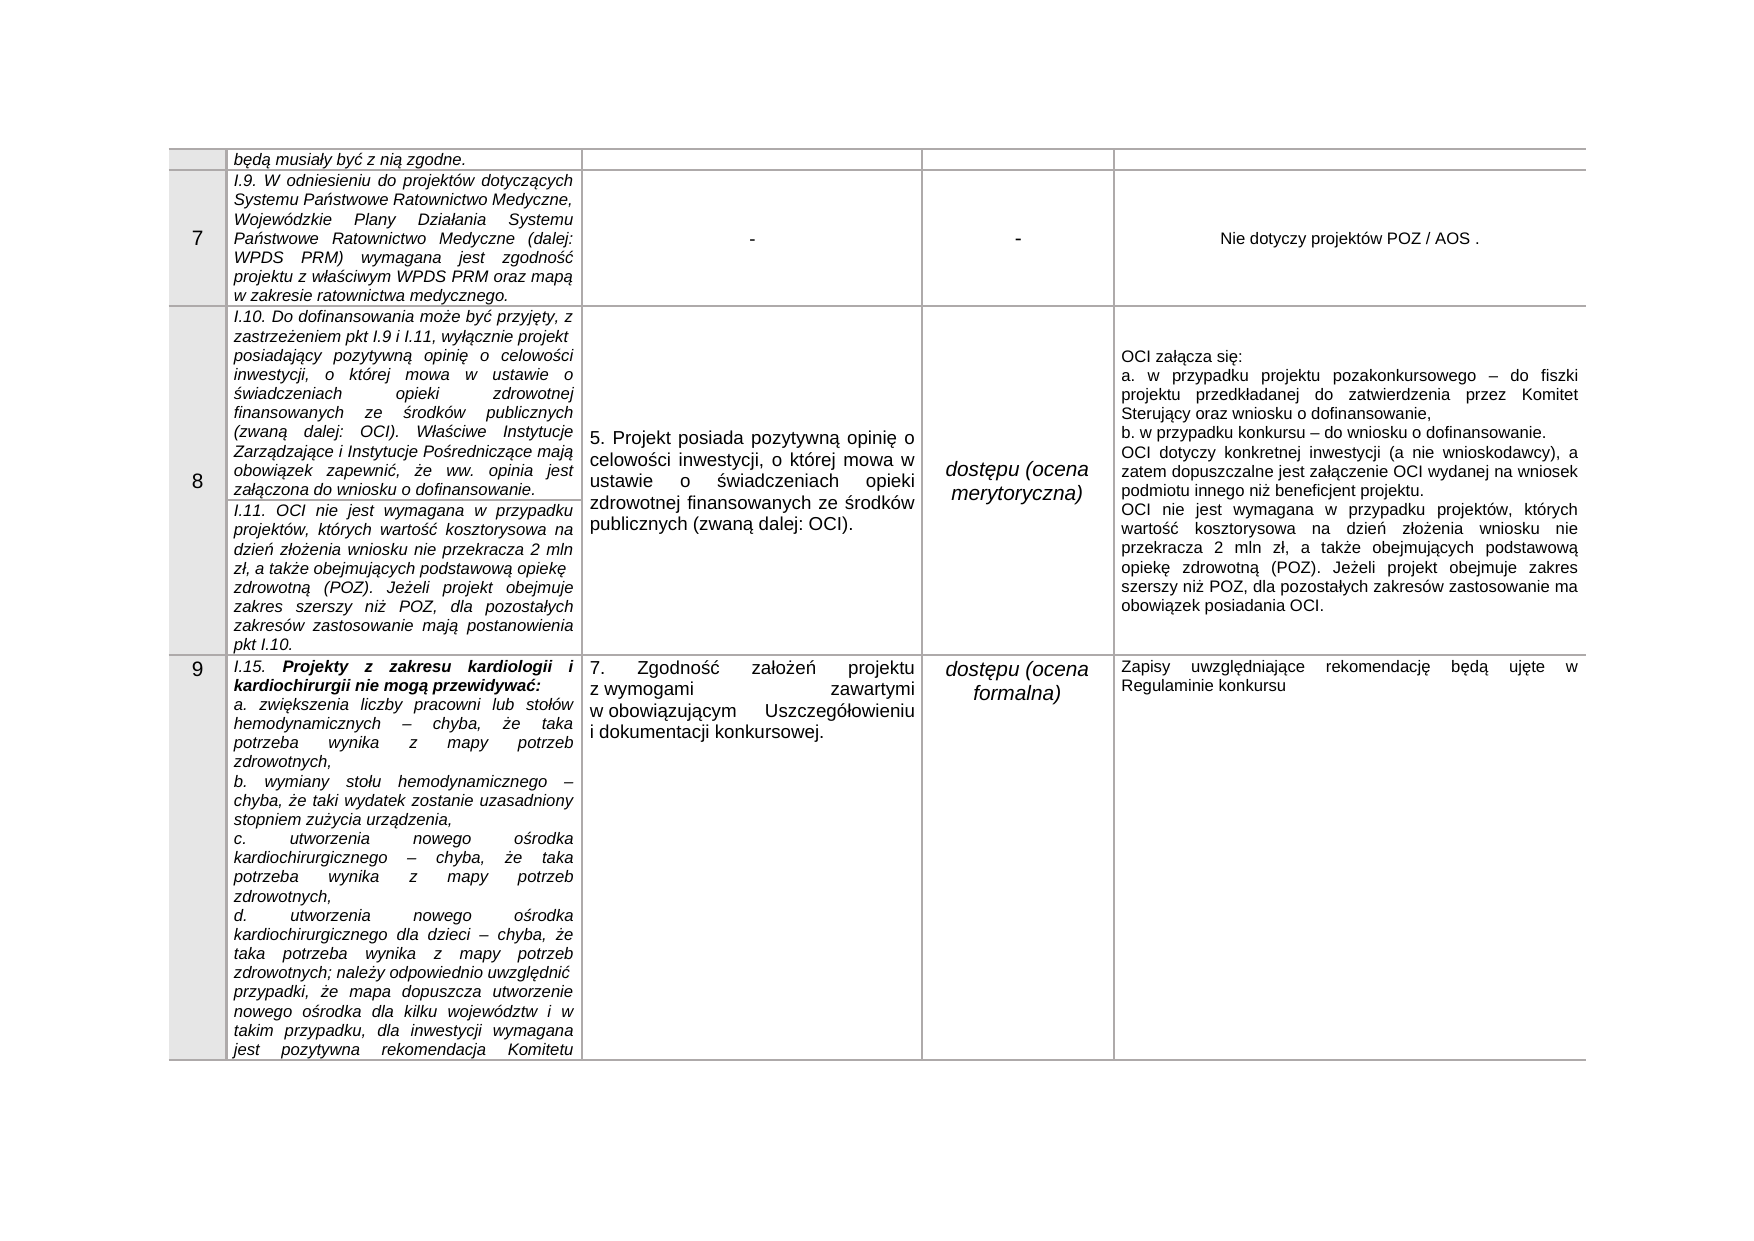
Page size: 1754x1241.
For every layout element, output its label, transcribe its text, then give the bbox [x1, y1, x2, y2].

table_cell - [583, 150, 921, 169]
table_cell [923, 656, 1113, 1059]
table_cell OCI załącza się: a. w przypadku projektu pozakonkursowego – do fiszki projektu przedkładanej do zatwierdzenia przez Komitet Sterujący oraz wniosku o dofinansowanie, b. w przypadku konkursu – do wniosku o dofinansowanie. OCI dotyczy konkretnej inwestycji (a nie wnioskodawcy), a zatem dopuszczalne jest załączenie OCI wydanej na wniosek podmiotu innego niż beneficjent projektu. OCI nie jest wymagana w przypadku projektów, których wartość kosztorysowa na dzień złożenia wniosku nie przekracza 2 mln zł, a także obejmujących podstawową opiekę zdrowotną (POZ). Jeżeli projekt obejmuje zakres szerszy niż POZ, dla pozostałych zakresów zastosowanie ma obowiązek posiadania OCI. [1115, 307, 1586, 654]
table_cell - [923, 150, 1113, 169]
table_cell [1115, 656, 1586, 1059]
table_cell I.9. W odniesieniu do projektów dotyczących Systemu Państwowe Ratownictwo Medyczne, Wojewódzkie Plany Działania Systemu Państwowe Ratownictwo Medyczne (dalej: WPDS PRM) wymagana jest zgodność projektu z właściwym WPDS PRM oraz mapą w zakresie ratownictwa medycznego. [228, 171, 581, 305]
table_cell - [923, 171, 1113, 305]
table_cell 5. Projekt posiada pozytywną opinię o celowości inwestycji, o której mowa w ustawie o świadczeniach opieki zdrowotnej finansowanych ze środków publicznych (zwaną dalej: OCI). [583, 307, 921, 654]
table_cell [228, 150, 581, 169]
table_cell 9 [169, 656, 225, 1059]
table_cell I.10. Do dofinansowania może być przyjęty, z zastrzeżeniem pkt I.9 i I.11, wyłącznie projekt posiadający pozytywną opinię o celowości inwestycji, o której mowa w ustawie o świadczeniach opieki zdrowotnej finansowanych ze środków publicznych (zwaną dalej: OCI). Właściwe Instytucje Zarządzające i Instytucje Pośredniczące mają obowiązek zapewnić, że ww. opinia jest załączona do wniosku o dofinansowanie. [228, 307, 581, 499]
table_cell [1115, 150, 1586, 169]
table_cell 7 [169, 171, 225, 305]
table_cell 8 [169, 307, 225, 654]
table_cell - [583, 171, 921, 305]
table_cell I.11. OCI nie jest wymagana w przypadku projektów, których wartość kosztorysowa na dzień złożenia wniosku nie przekracza 2 mln zł, a także obejmujących podstawową opiekę zdrowotną (POZ). Jeżeli projekt obejmuje zakres szerszy niż POZ, dla pozostałych zakresów zastosowanie mają postanowienia pkt I.10. [228, 501, 581, 654]
table_cell dostępu (ocena merytoryczna) [923, 307, 1113, 654]
table_cell 6 [169, 150, 225, 169]
table_cell Nie dotyczy projektów POZ / AOS . [1115, 171, 1586, 305]
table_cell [583, 656, 921, 1059]
